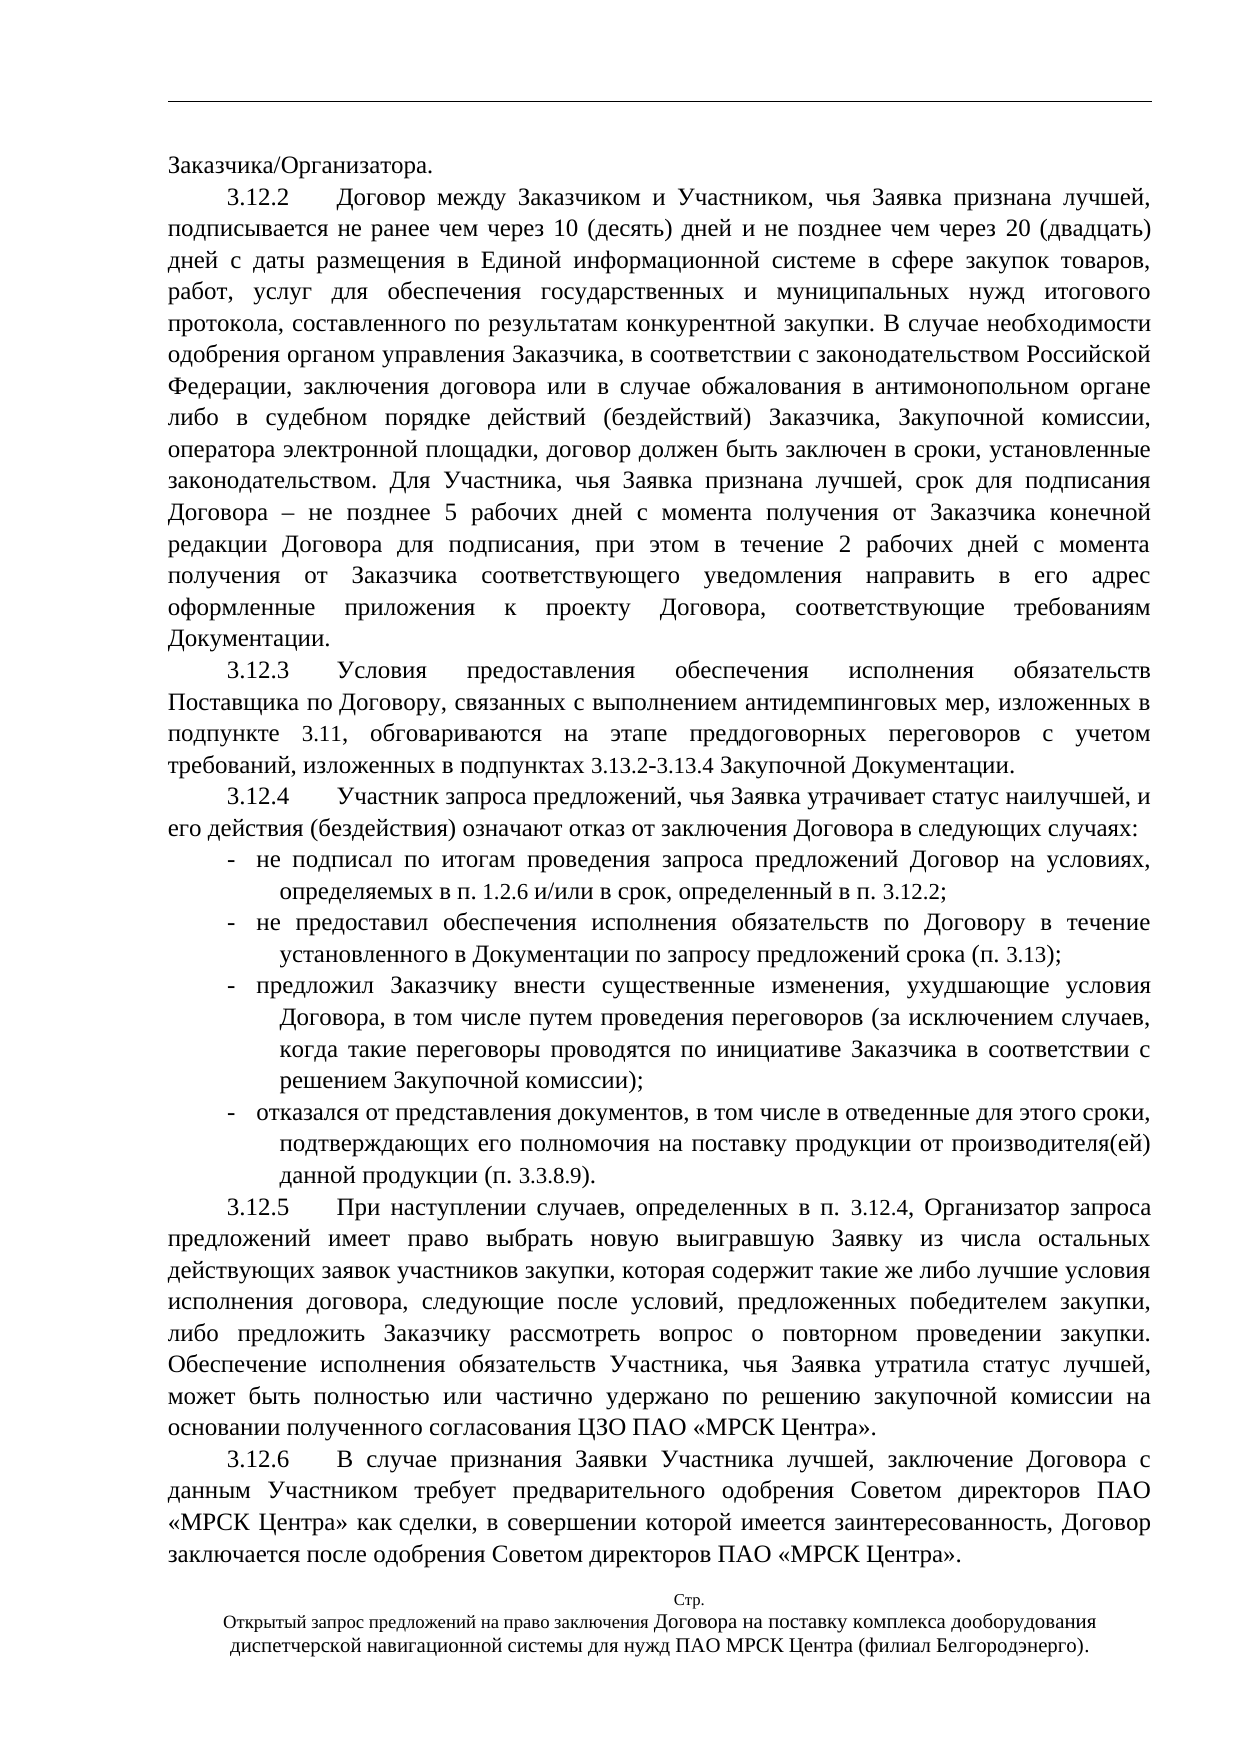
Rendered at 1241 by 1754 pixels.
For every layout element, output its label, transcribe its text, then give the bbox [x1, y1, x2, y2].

list Договор между Заказчиком и Участником, чья Заявка признана лучшей, подписывается не ранее чем через 10 (десять) дней и не позднее чем через 20 (двадцать) дней с даты размещения в Единой информационной системе в сфере закупок товаров, работ, услуг для обеспечения государственных и муниципальных нужд итогового протокола, составленного по результатам конкурентной закупки. В случае необходимости одобрения органом управления Заказчика, в соответствии с законодательством Российской Федерации, заключения договора или в случае обжалования в антимонопольном органе либо в судебном порядке действий (бездействий) Заказчика, Закупочной комиссии, оператора электронной площадки, договор должен быть заключен в сроки, установленные законодательством. Для Участника, чья Заявка признана лучшей, срок для подписания Договора – не позднее 5 рабочих дней с момента получения от Заказчика конечной редакции Договора для подписания, при этом в течение 2 рабочих дней с момента получения от Заказчика соответствующего уведомления направить в его адрес оформленные приложения к проекту Договора, соответствующие требованиям Документации. [168, 182, 1152, 652]
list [168, 150, 1152, 179]
list Участник запроса предложений, чья Заявка утрачивает статус наилучшей, и его действия (бездействия) означают отказ от заключения Договора в следующих случаях: [168, 781, 1152, 842]
list отказался от представления документов, в том числе в отведенные для этого сроки, подтверждающих его полномочия на поставку продукции от производителя(ей) данной продукции (п. 3.3.8.9). [227, 1097, 1152, 1189]
list не предоставил обеспечения исполнения обязательств по Договору в течение установленного в Документации по запросу предложений срока (п. 3.13); [227, 907, 1152, 968]
list не подписал по итогам проведения запроса предложений Договор на условиях, определяемых в п. 1.2.6 и/или в срок, определенный в п. 3.12.2; [227, 844, 1152, 905]
list предложил Заказчику внести существенные изменения, ухудшающие условия Договора, в том числе путем проведения переговоров (за исключением случаев, когда такие переговоры проводятся по инициативе Заказчика в соответствии с решением Закупочной комиссии); [227, 971, 1152, 1094]
list В случае признания Заявки Участника лучшей, заключение Договора с данным Участником требует предварительного одобрения Советом директоров ПАО «МРСК Центра» как сделки, в совершении которой имеется заинтересованность, Договор заключается после одобрения Советом директоров ПАО «МРСК Центра». [168, 1444, 1152, 1567]
list При наступлении случаев, определенных в п. 3.12.4, Организатор запроса предложений имеет право выбрать новую выигравшую Заявку из числа остальных действующих заявок участников закупки, которая содержит такие же либо лучшие условия исполнения договора, следующие после условий, предложенных победителем закупки, либо предложить Заказчику рассмотреть вопрос о повторном проведении закупки. Обеспечение исполнения обязательств Участника, чья Заявка утратила статус лучшей, может быть полностью или частично удержано по решению закупочной комиссии на основании полученного согласования ЦЗО ПАО «МРСК Центра». [168, 1192, 1152, 1441]
list Условия предоставления обеспечения исполнения обязательств Поставщика по Договору, связанных с выполнением антидемпинговых мер, изложенных в подпункте 3.11, обговариваются на этапе преддоговорных переговоров с учетом требований, изложенных в подпунктах 3.13.2-3.13.4 Закупочной Документации. [168, 655, 1152, 778]
